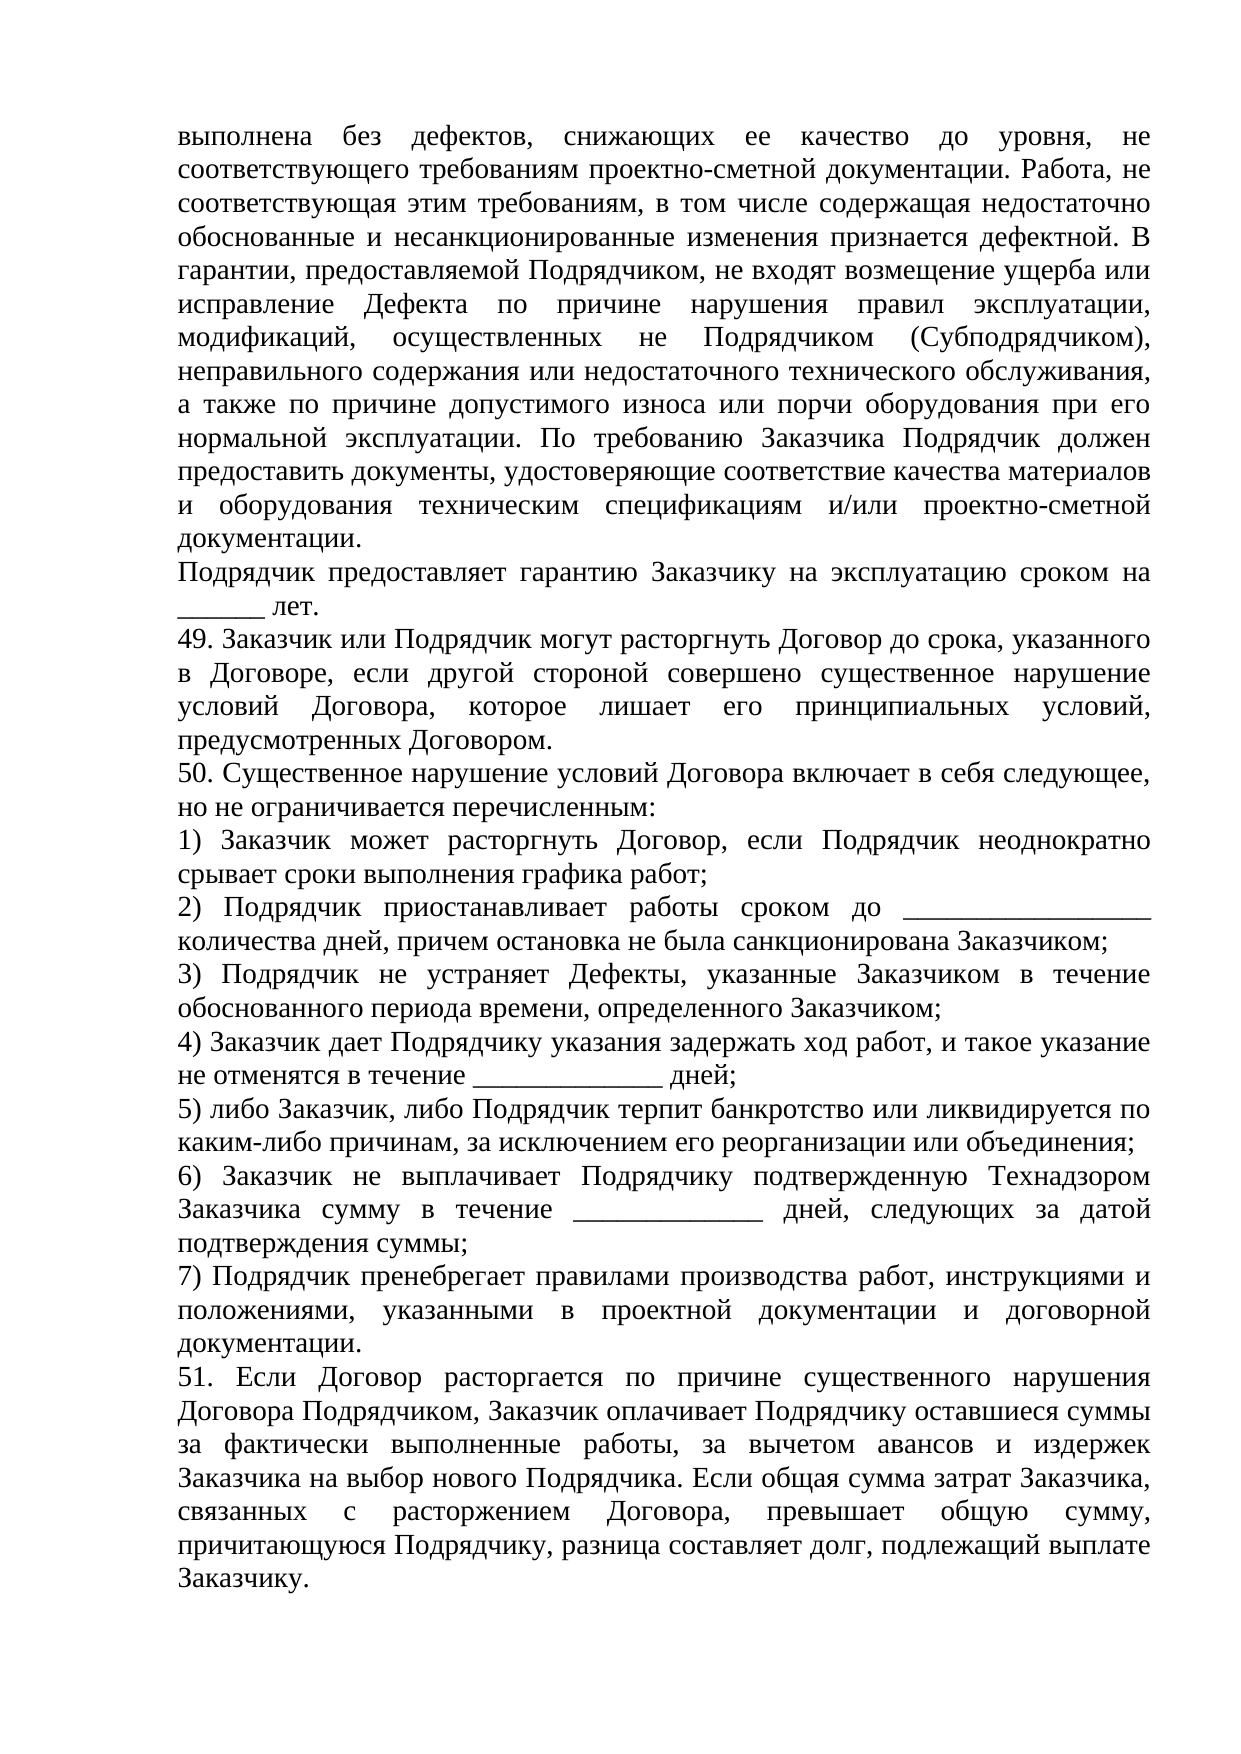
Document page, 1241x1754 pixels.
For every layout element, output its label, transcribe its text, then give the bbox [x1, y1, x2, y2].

text 4) Заказчик дает Подрядчику указания задержать ход работ, и такое указание не отменятся в течение _____________ дней; [177, 1024, 1152, 1091]
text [177, 118, 1152, 554]
text 51. Если Договор расторгается по причине существенного нарушения Договора Подрядчиком, Заказчик оплачивает Подрядчику оставшиеся суммы за фактически выполненные работы, за вычетом авансов и издержек Заказчика на выбор нового Подрядчика. Если общая сумма затрат Заказчика, связанных с расторжением Договора, превышает общую сумму, причитающуюся Подрядчику, разница составляет долг, подлежащий выплате Заказчику. [177, 1359, 1152, 1594]
text 3) Подрядчик не устраняет Дефекты, указанные Заказчиком в течение обоснованного периода времени, определенного Заказчиком; [177, 957, 1152, 1024]
text Подрядчик предоставляет гарантию Заказчику на эксплуатацию сроком на ______ лет. [177, 554, 1152, 621]
text 7) Подрядчик пренебрегает правилами производства работ, инструкциями и положениями, указанными в проектной документации и договорной документации. [177, 1258, 1152, 1359]
text 5) либо Заказчик, либо Подрядчик терпит банкротство или ликвидируется по каким-либо причинам, за исключением его реорганизации или объединения; [177, 1091, 1152, 1158]
text 50. Существенное нарушение условий Договора включает в себя следующее, но не ограничивается перечисленным: [177, 755, 1152, 822]
text 1) Заказчик может расторгнуть Договор, если Подрядчик неоднократно срывает сроки выполнения графика работ; [177, 822, 1152, 889]
text 6) Заказчик не выплачивает Подрядчику подтвержденную Технадзором Заказчика сумму в течение _____________ дней, следующих за датой подтверждения суммы; [177, 1158, 1152, 1258]
text 49. Заказчик или Подрядчик могут расторгнуть Договор до срока, указанного в Договоре, если другой стороной совершено существенное нарушение условий Договора, которое лишает его принципиальных условий, предусмотренных Договором. [177, 621, 1152, 755]
text 2) Подрядчик приостанавливает работы сроком до _________________ количества дней, причем остановка не была санкционирована Заказчиком; [177, 889, 1152, 957]
